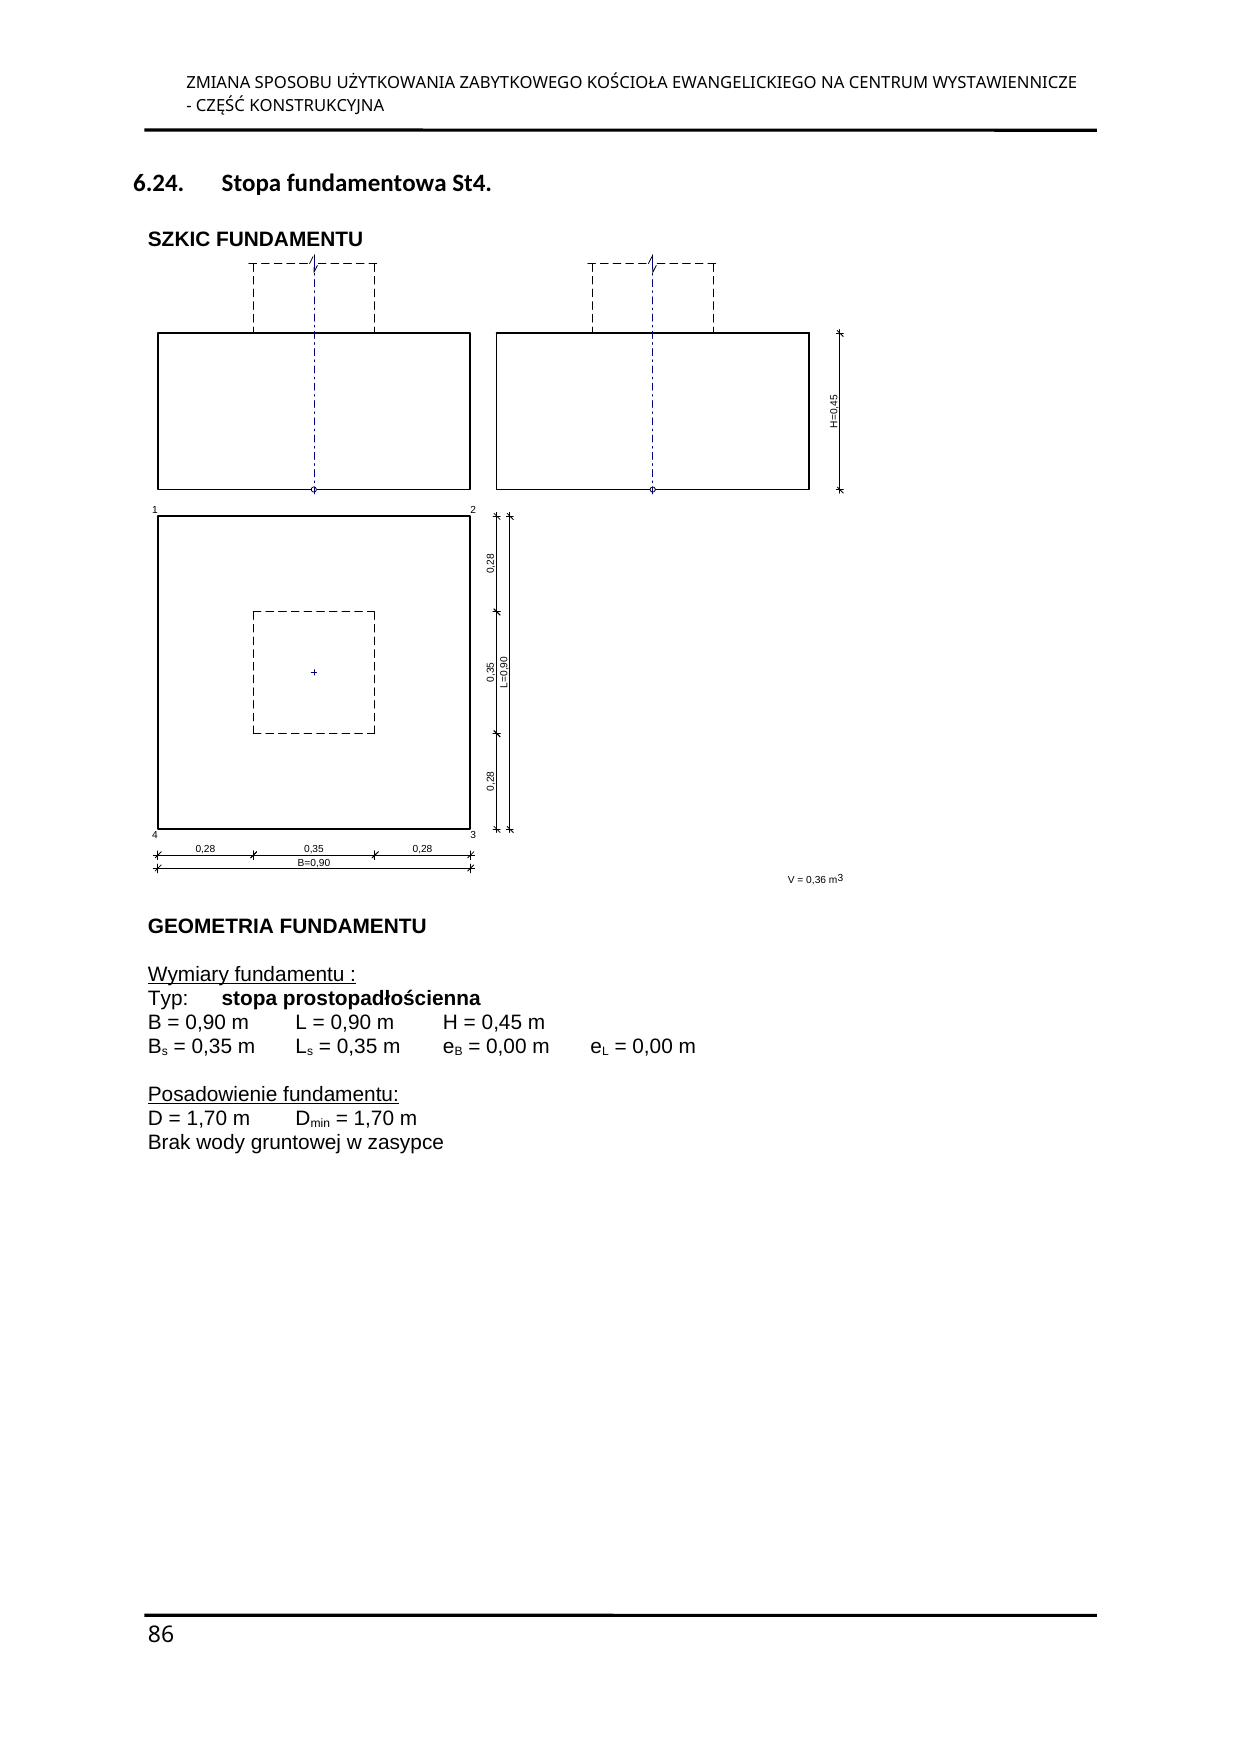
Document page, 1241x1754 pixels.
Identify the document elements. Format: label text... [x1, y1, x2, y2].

text B = 0,90 m L = 0,90 m H = 0,45 m [148, 1010, 1093, 1034]
text Posadowienie fundamentu: [148, 1082, 1093, 1106]
text Wymiary fundamentu : [148, 962, 1093, 986]
text SZKIC FUNDAMENTU [148, 226, 1093, 250]
text Brak wody gruntowej w zasypce [148, 1130, 1093, 1154]
subtitle Stopa fundamentowa St4. [133, 167, 1093, 198]
text Typ: stopa prostopadłościenna [148, 986, 1093, 1010]
text Bs = 0,35 m Ls = 0,35 m eB = 0,00 m eL = 0,00 m [148, 1034, 1093, 1058]
text D = 1,70 m Dmin = 1,70 m [148, 1106, 1093, 1130]
text GEOMETRIA FUNDAMENTU [148, 914, 1093, 938]
